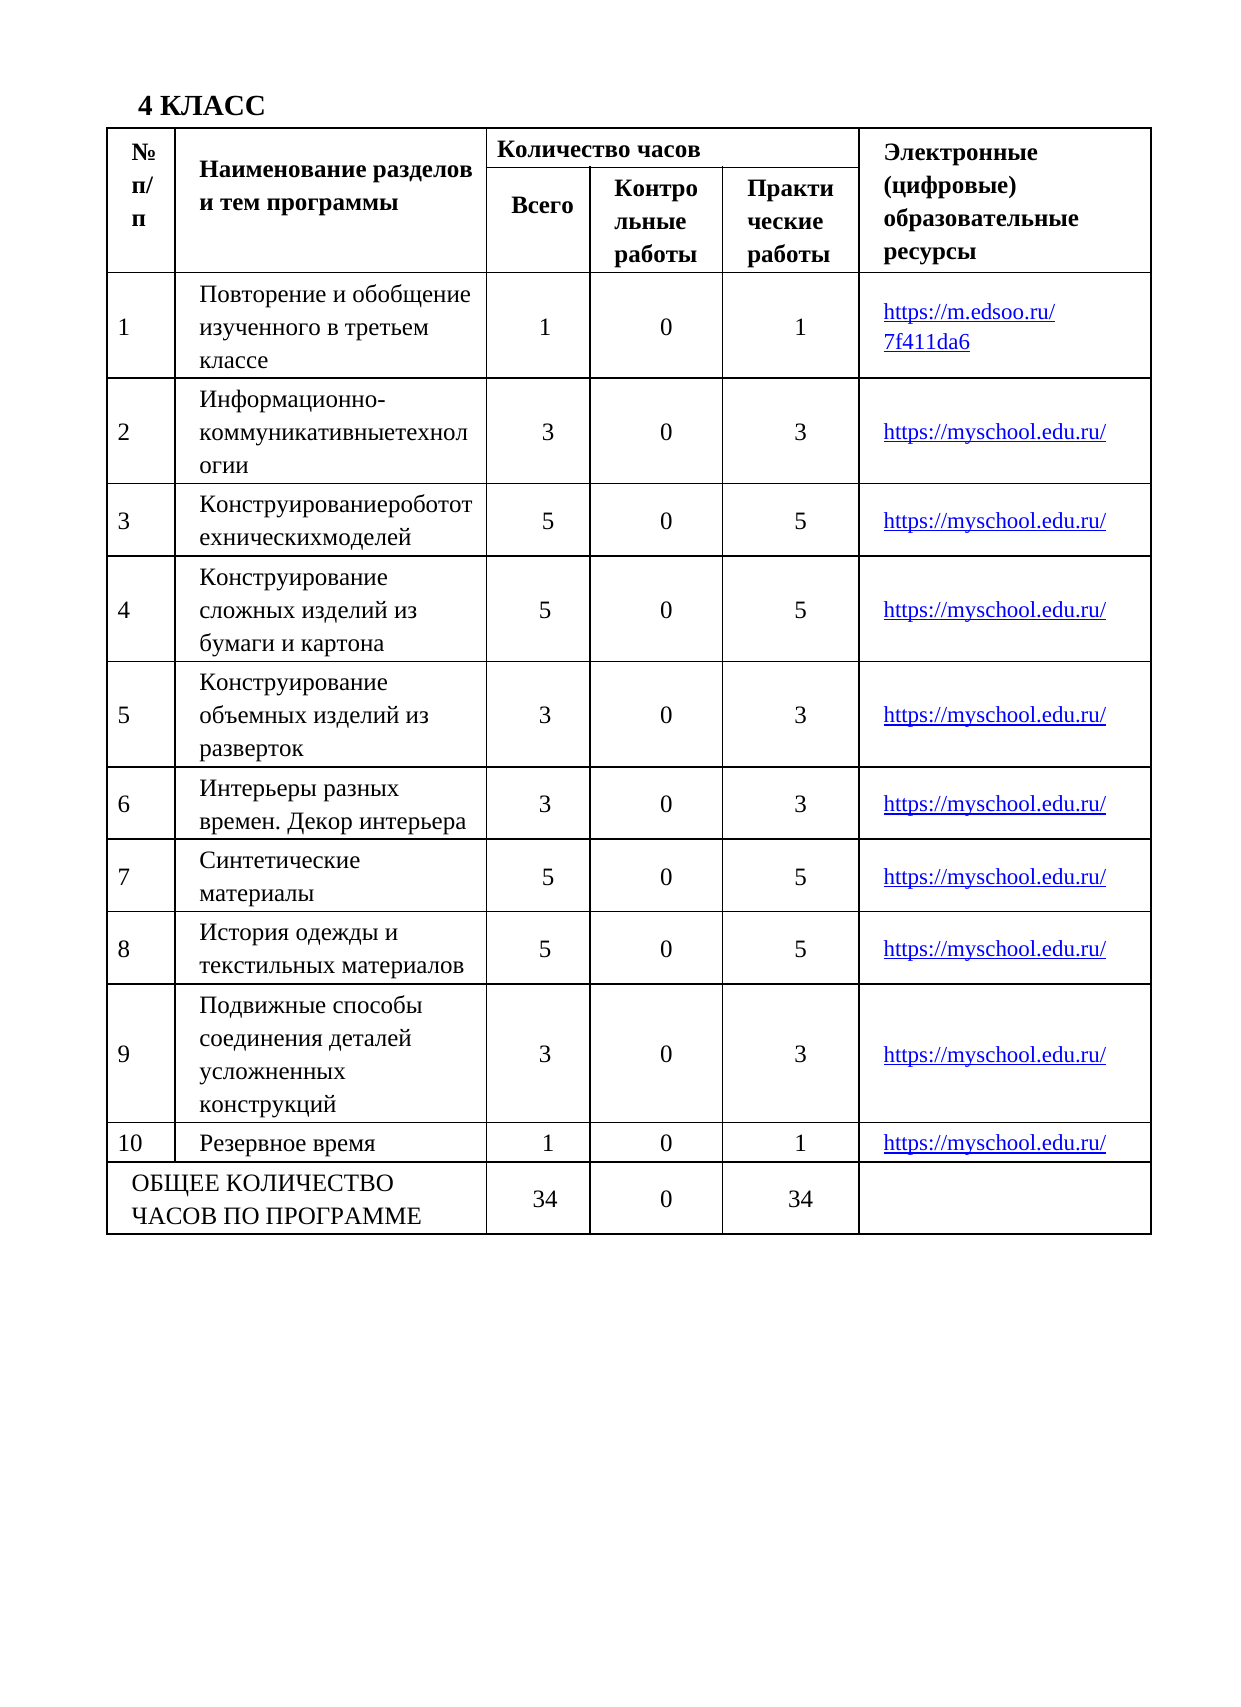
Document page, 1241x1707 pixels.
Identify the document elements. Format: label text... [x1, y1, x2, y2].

table_cell 5 [723, 557, 858, 661]
table_cell 0 [591, 768, 722, 838]
table_cell 5 [723, 912, 858, 983]
table_cell ОБЩЕЕ КОЛИЧЕСТВО ЧАСОВ ПО ПРОГРАММЕ [108, 1163, 486, 1233]
table_cell 3 [723, 379, 858, 483]
table_cell https://myschool.edu.ru/ [860, 768, 1150, 838]
table_cell 0 [591, 379, 722, 483]
table_cell Подвижные способы соединения деталей усложненных конструкций [176, 985, 486, 1122]
table_cell 0 [591, 557, 722, 661]
table_cell 5 [723, 840, 858, 911]
table_cell Интерьеры разных времен. Декор интерьера [176, 768, 486, 838]
table_cell История одежды и текстильных материалов [176, 912, 486, 983]
table_cell 2 [108, 379, 174, 483]
table_cell Контрольные работы [591, 168, 722, 272]
table_cell https://myschool.edu.ru/ [860, 557, 1150, 661]
table_cell 5 [487, 912, 589, 983]
table_cell 5 [487, 484, 589, 555]
table_cell 7 [108, 840, 174, 911]
table_cell 5 [487, 557, 589, 661]
table_cell 3 [487, 985, 589, 1122]
table_cell Резервное время [176, 1123, 486, 1161]
table_cell 1 [487, 1123, 589, 1161]
table_cell 5 [108, 662, 174, 766]
table_cell 0 [591, 912, 722, 983]
table_cell https://myschool.edu.ru/ [860, 912, 1150, 983]
table_header Электронные (цифровые) образовательные ресурсы [860, 129, 1150, 272]
table_cell https://myschool.edu.ru/ [860, 840, 1150, 911]
table_cell Повторение и обобщение изученного в третьем классе [176, 273, 486, 377]
table_cell Синтетические материалы [176, 840, 486, 911]
table_cell 9 [108, 985, 174, 1122]
table_header Количество часов [487, 129, 858, 166]
table_cell 4 [108, 557, 174, 661]
table_cell 3 [723, 985, 858, 1122]
table_cell 3 [723, 662, 858, 766]
table_cell 3 [487, 379, 589, 483]
table_header № п/п [108, 129, 174, 272]
table_cell Конструирование сложных изделий из бумаги и картона [176, 557, 486, 661]
text 4 КЛАСС [131, 88, 1122, 122]
table_header Наименование разделов и тем программы [176, 129, 486, 272]
table_cell 3 [723, 768, 858, 838]
table_cell Конструирование объемных изделий из разверток [176, 662, 486, 766]
table_cell 0 [591, 273, 722, 377]
table_cell Информационно-коммуникативныетехнологии [176, 379, 486, 483]
table_cell 1 [723, 273, 858, 377]
table_cell 5 [723, 484, 858, 555]
table_cell 0 [591, 840, 722, 911]
table_cell 3 [487, 662, 589, 766]
table_cell 1 [723, 1123, 858, 1161]
table_cell 0 [591, 662, 722, 766]
table_cell 8 [108, 912, 174, 983]
table_cell [860, 1163, 1150, 1233]
table_cell https://myschool.edu.ru/ [860, 379, 1150, 483]
table_cell 1 [487, 273, 589, 377]
table_cell Конструированиеробототехническихмоделей [176, 484, 486, 555]
table_cell 6 [108, 768, 174, 838]
table_cell 3 [108, 484, 174, 555]
table_cell https://myschool.edu.ru/ [860, 1123, 1150, 1161]
table_cell 5 [487, 840, 589, 911]
table_cell 3 [487, 768, 589, 838]
table_cell 0 [591, 985, 722, 1122]
table_cell https://myschool.edu.ru/ [860, 662, 1150, 766]
table_cell 0 [591, 1123, 722, 1161]
table_cell 10 [108, 1123, 174, 1161]
table_cell 1 [108, 273, 174, 377]
table_cell https://m.edsoo.ru/7f411da6 [860, 273, 1150, 377]
table_cell Всего [487, 168, 589, 272]
table_cell https://myschool.edu.ru/ [860, 985, 1150, 1122]
table_cell Практические работы [723, 168, 858, 272]
table_cell 34 [723, 1163, 858, 1233]
table_cell 34 [487, 1163, 589, 1233]
table_cell 0 [591, 484, 722, 555]
table_cell 0 [591, 1163, 722, 1233]
table_cell https://myschool.edu.ru/ [860, 484, 1150, 555]
